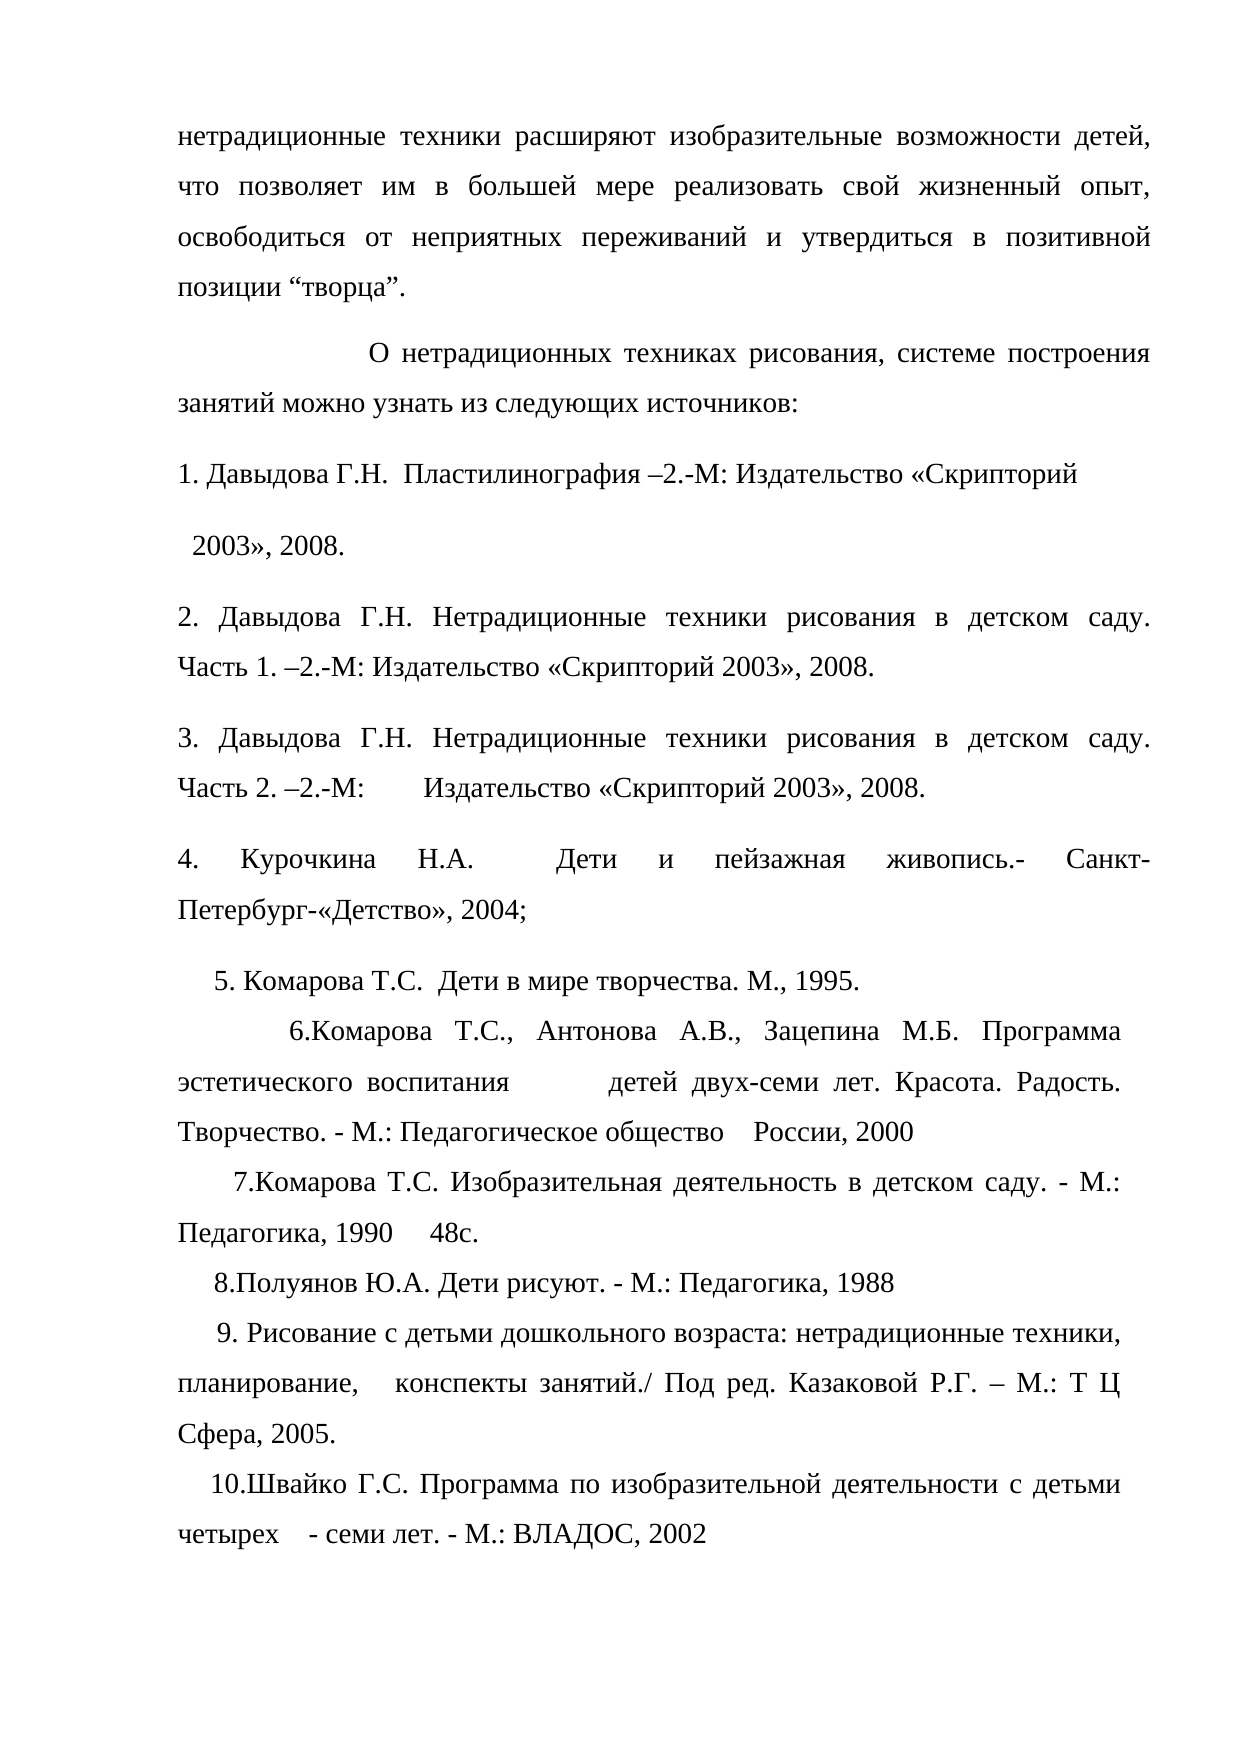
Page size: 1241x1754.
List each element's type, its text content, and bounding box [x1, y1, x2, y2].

text 7.Комарова Т.С. Изобразительная деятельность в детском саду. - М.: Педагогика, 1990 48с. [177, 1164, 1122, 1248]
text 10.Швайко Г.С. Программа по изобразительной деятельности с детьми четырех - семи лет. - М.: ВЛАДОС, 2002 [177, 1466, 1122, 1550]
text 4. Курочкина Н.А. Дети и пейзажная живопись.- Санкт-Петербург-«Детство», 2004; [177, 842, 1152, 926]
text 1. Давыдова Г.Н. Пластилинография –2.-М: Издательство «Скрипторий [177, 456, 1152, 490]
text 6.Комарова Т.С., Антонова А.В., Зацепина М.Б. Программа эстетического воспитания детей двух-семи лет. Красота. Радость. Творчество. - М.: Педагогическое общество России, 2000 [177, 1013, 1122, 1148]
text О нетрадиционных техниках рисования, системе построения занятий можно узнать из следующих источников: [177, 335, 1152, 419]
text 3. Давыдова Г.Н. Нетрадиционные техники рисования в детском саду. Часть 2. –2.-М: Издательство «Скрипторий 2003», 2008. [177, 720, 1152, 804]
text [177, 118, 1152, 303]
text 8.Полуянов Ю.А. Дети рисуют. - М.: Педагогика, 1988 [177, 1265, 1122, 1298]
text 5. Комарова Т.С. Дети в мире творчества. М., 1995. [177, 963, 1122, 997]
text 2003», 2008. [177, 528, 1152, 561]
text 9. Рисование с детьми дошкольного возраста: нетрадиционные техники, планирование, конспекты занятий./ Под ред. Казаковой Р.Г. – М.: Т Ц Сфера, 2005. [177, 1315, 1122, 1449]
text 2. Давыдова Г.Н. Нетрадиционные техники рисования в детском саду. Часть 1. –2.-М: Издательство «Скрипторий 2003», 2008. [177, 599, 1152, 683]
